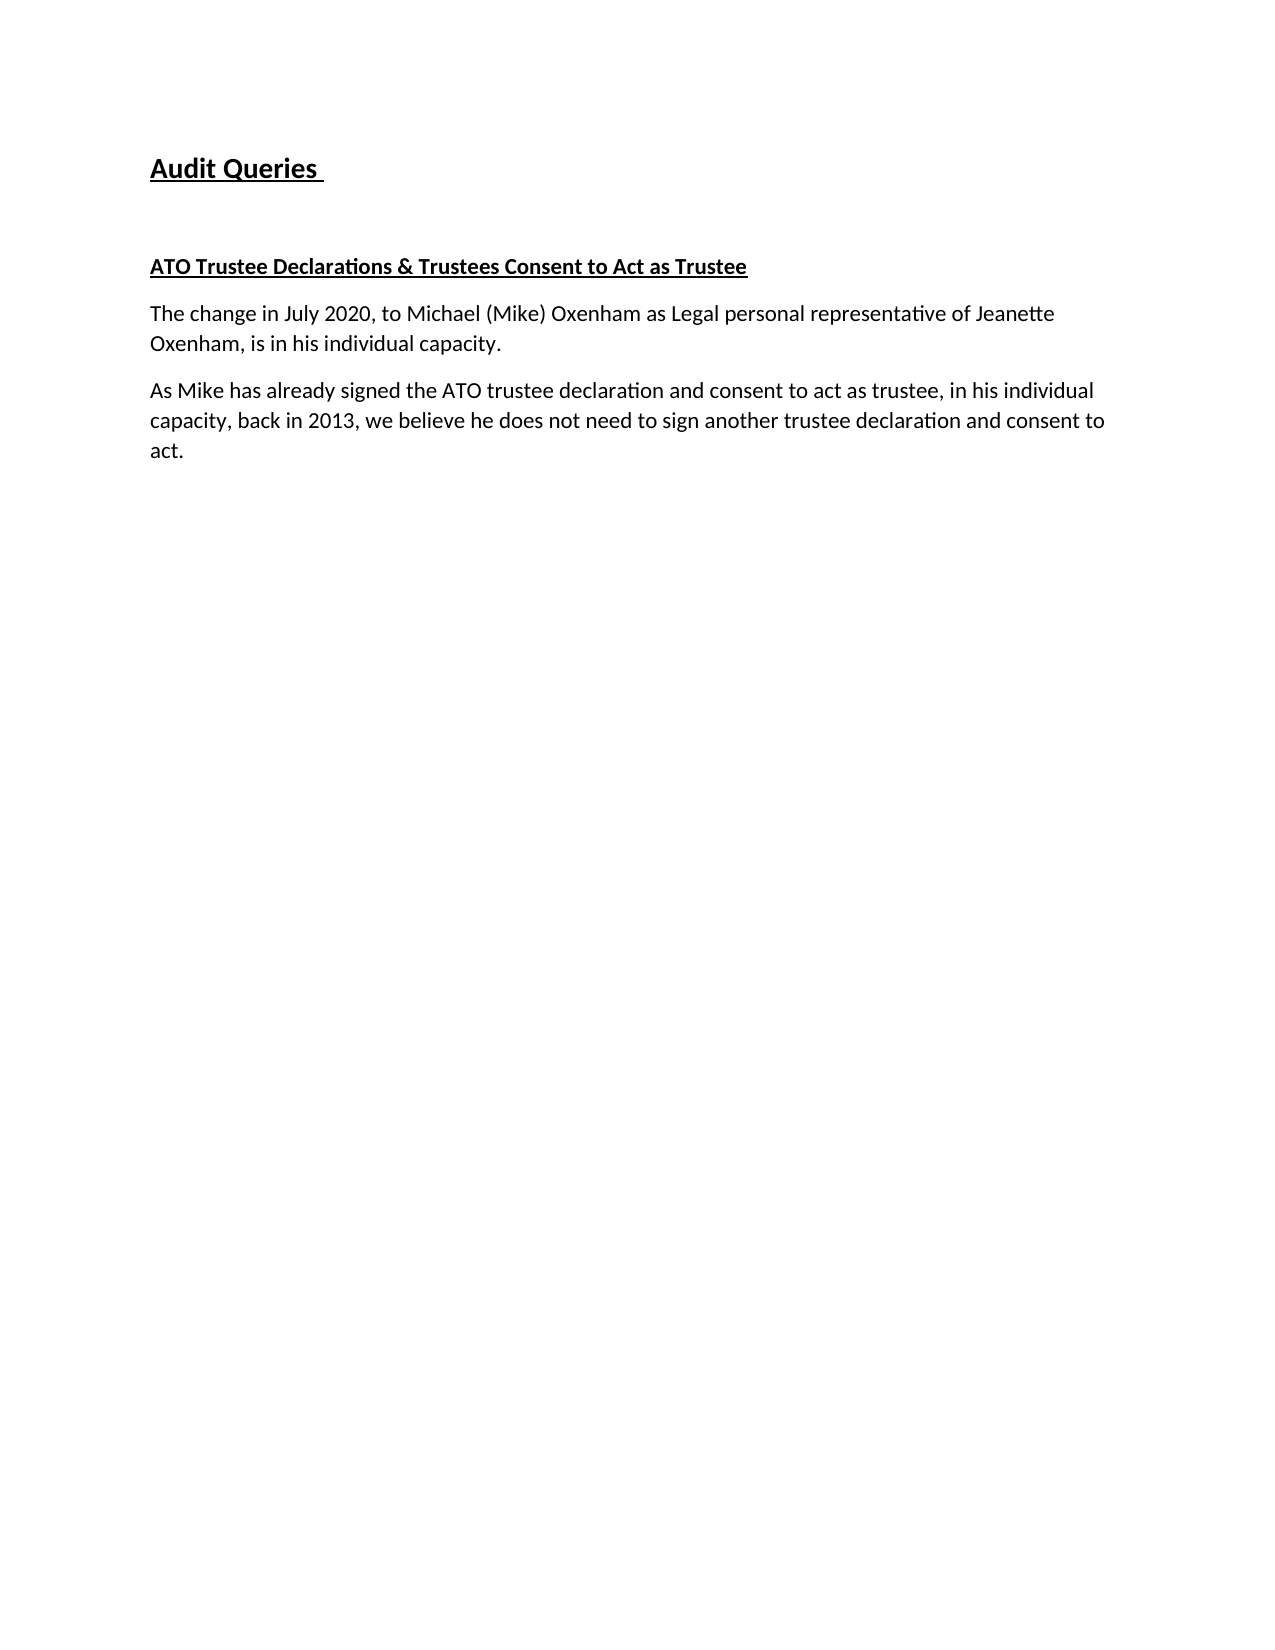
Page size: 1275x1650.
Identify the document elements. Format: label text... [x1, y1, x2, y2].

text ATO Trustee Declarations & Trustees Consent to Act as Trustee [150, 252, 1125, 280]
text Audit Queries [150, 150, 1125, 186]
text The change in July 2020, to Michael (Mike) Oxenham as Legal personal representative of Jeanette Oxenham, is in his individual capacity. [150, 299, 1125, 357]
text As Mike has already signed the ATO trustee declaration and consent to act as trustee, in his individual capacity, back in 2013, we believe he does not need to sign another trustee declaration and consent to act. [150, 376, 1125, 464]
